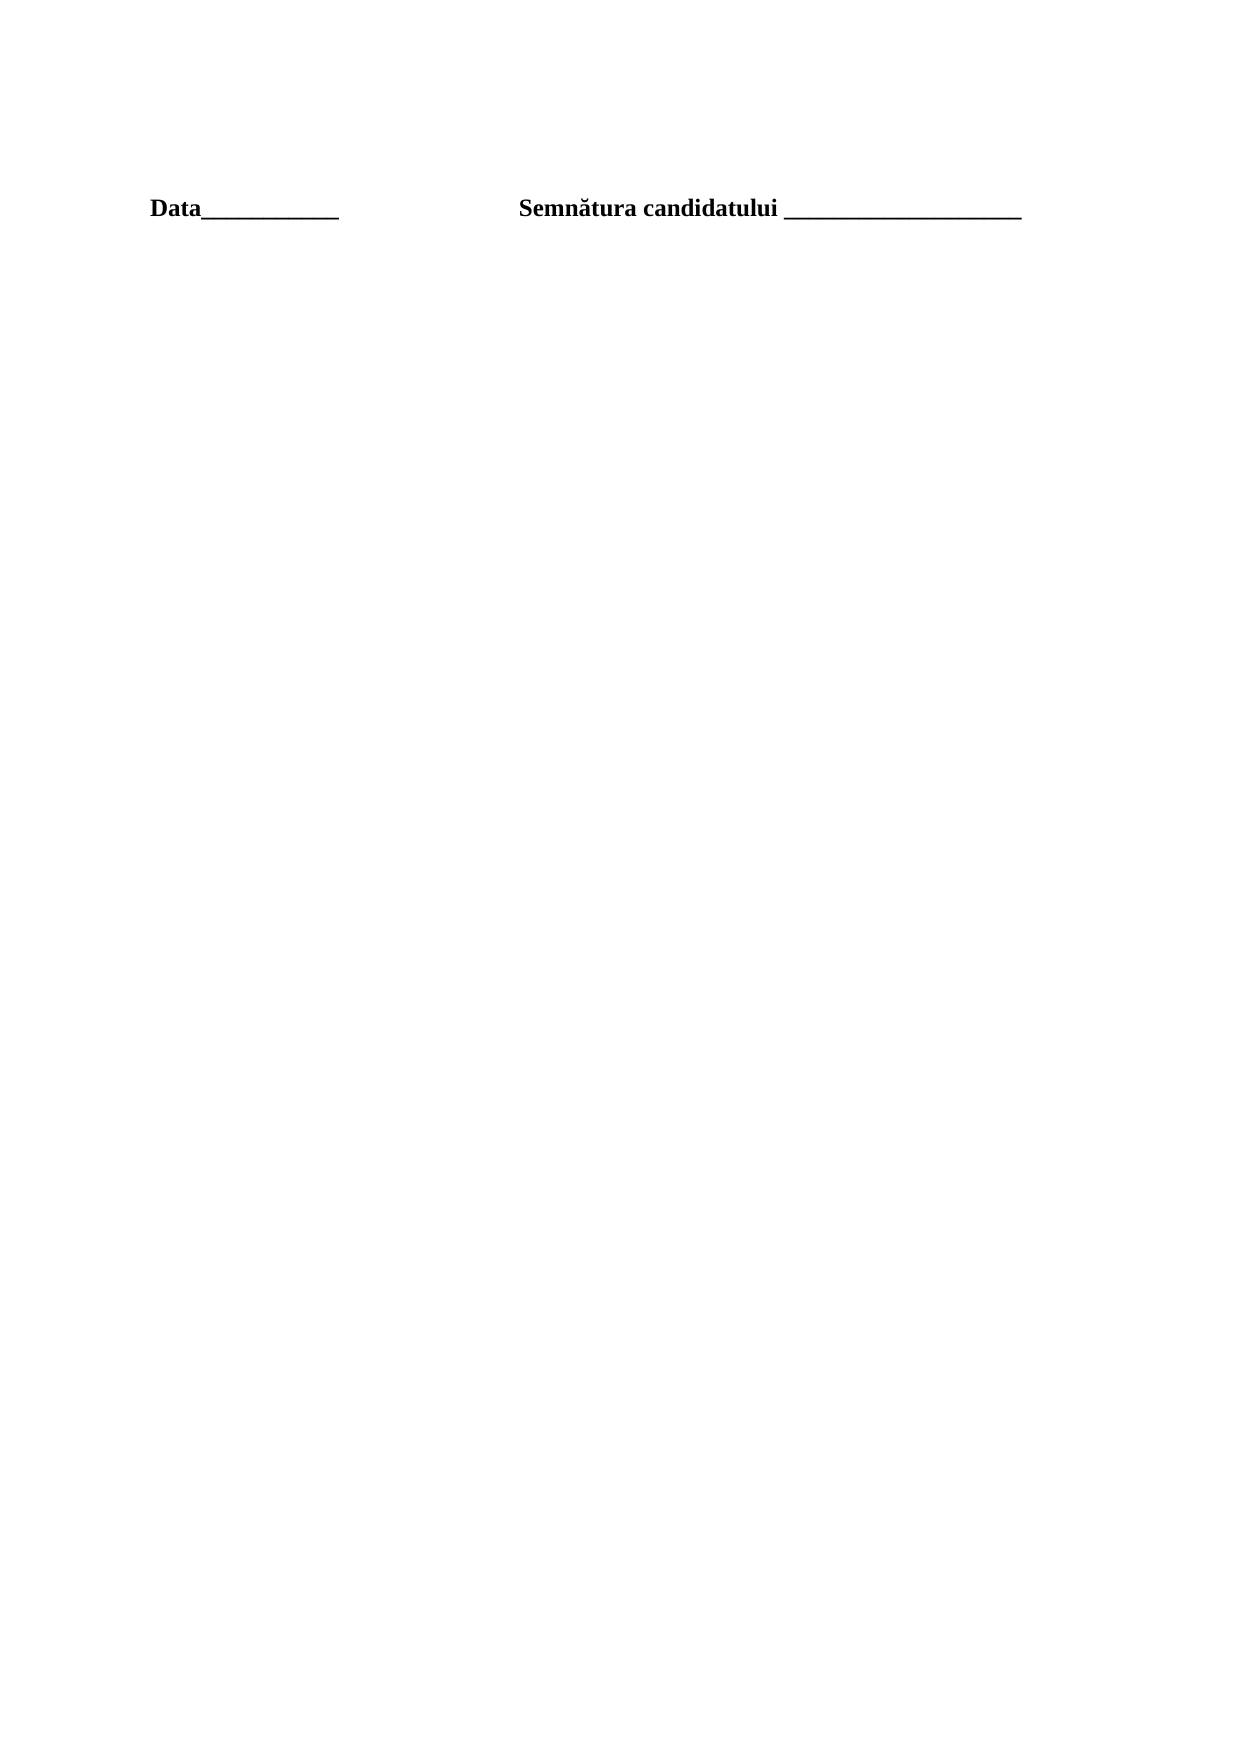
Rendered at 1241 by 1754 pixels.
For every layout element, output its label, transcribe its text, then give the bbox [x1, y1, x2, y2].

text Data___________ Semnătura candidatului ___________________ [150, 193, 1090, 222]
